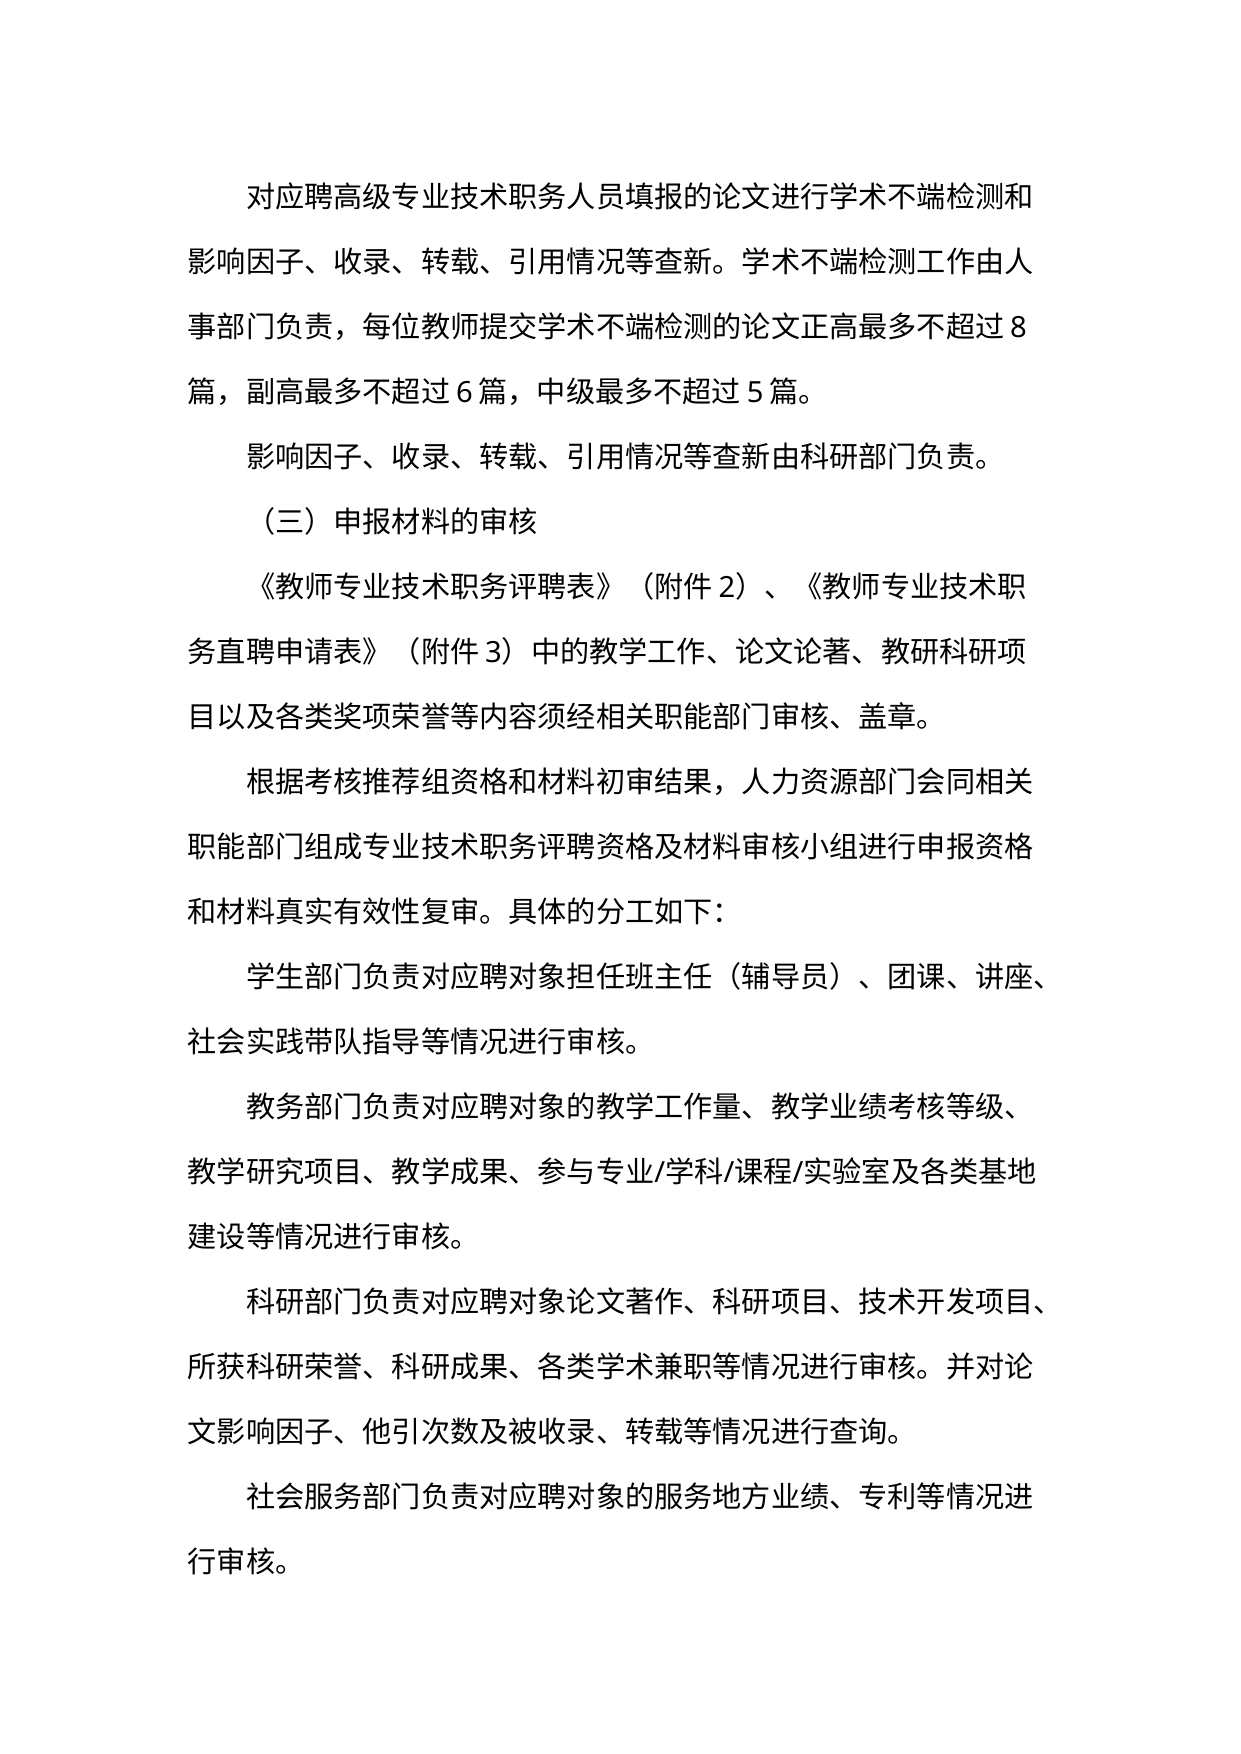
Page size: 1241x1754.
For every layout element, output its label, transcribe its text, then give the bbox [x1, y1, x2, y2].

text 教务部门负责对应聘对象的教学工作量、教学业绩考核等级、教学研究项目、教学成果、参与专业/学科/课程/实验室及各类基地建设等情况进行审核。 [187, 1072, 1053, 1267]
text 社会服务部门负责对应聘对象的服务地方业绩、专利等情况进行审核。 [187, 1462, 1053, 1592]
text 《教师专业技术职务评聘表》（附件2）、《教师专业技术职务直聘申请表》（附件3）中的教学工作、论文论著、教研科研项目以及各类奖项荣誉等内容须经相关职能部门审核、盖章。 [187, 552, 1053, 747]
text 对应聘高级专业技术职务人员填报的论文进行学术不端检测和影响因子、收录、转载、引用情况等查新。学术不端检测工作由人事部门负责，每位教师提交学术不端检测的论文正高最多不超过8篇，副高最多不超过6篇，中级最多不超过5篇。 [187, 162, 1053, 422]
text 影响因子、收录、转载、引用情况等查新由科研部门负责。 [187, 422, 1053, 487]
text 根据考核推荐组资格和材料初审结果，人力资源部门会同相关职能部门组成专业技术职务评聘资格及材料审核小组进行申报资格和材料真实有效性复审。具体的分工如下： [187, 747, 1053, 942]
text 学生部门负责对应聘对象担任班主任（辅导员）、团课、讲座、社会实践带队指导等情况进行审核。 [187, 942, 1053, 1072]
text 科研部门负责对应聘对象论文著作、科研项目、技术开发项目、所获科研荣誉、科研成果、各类学术兼职等情况进行审核。并对论文影响因子、他引次数及被收录、转载等情况进行查询。 [187, 1267, 1053, 1462]
text （三）申报材料的审核 [187, 487, 1053, 552]
